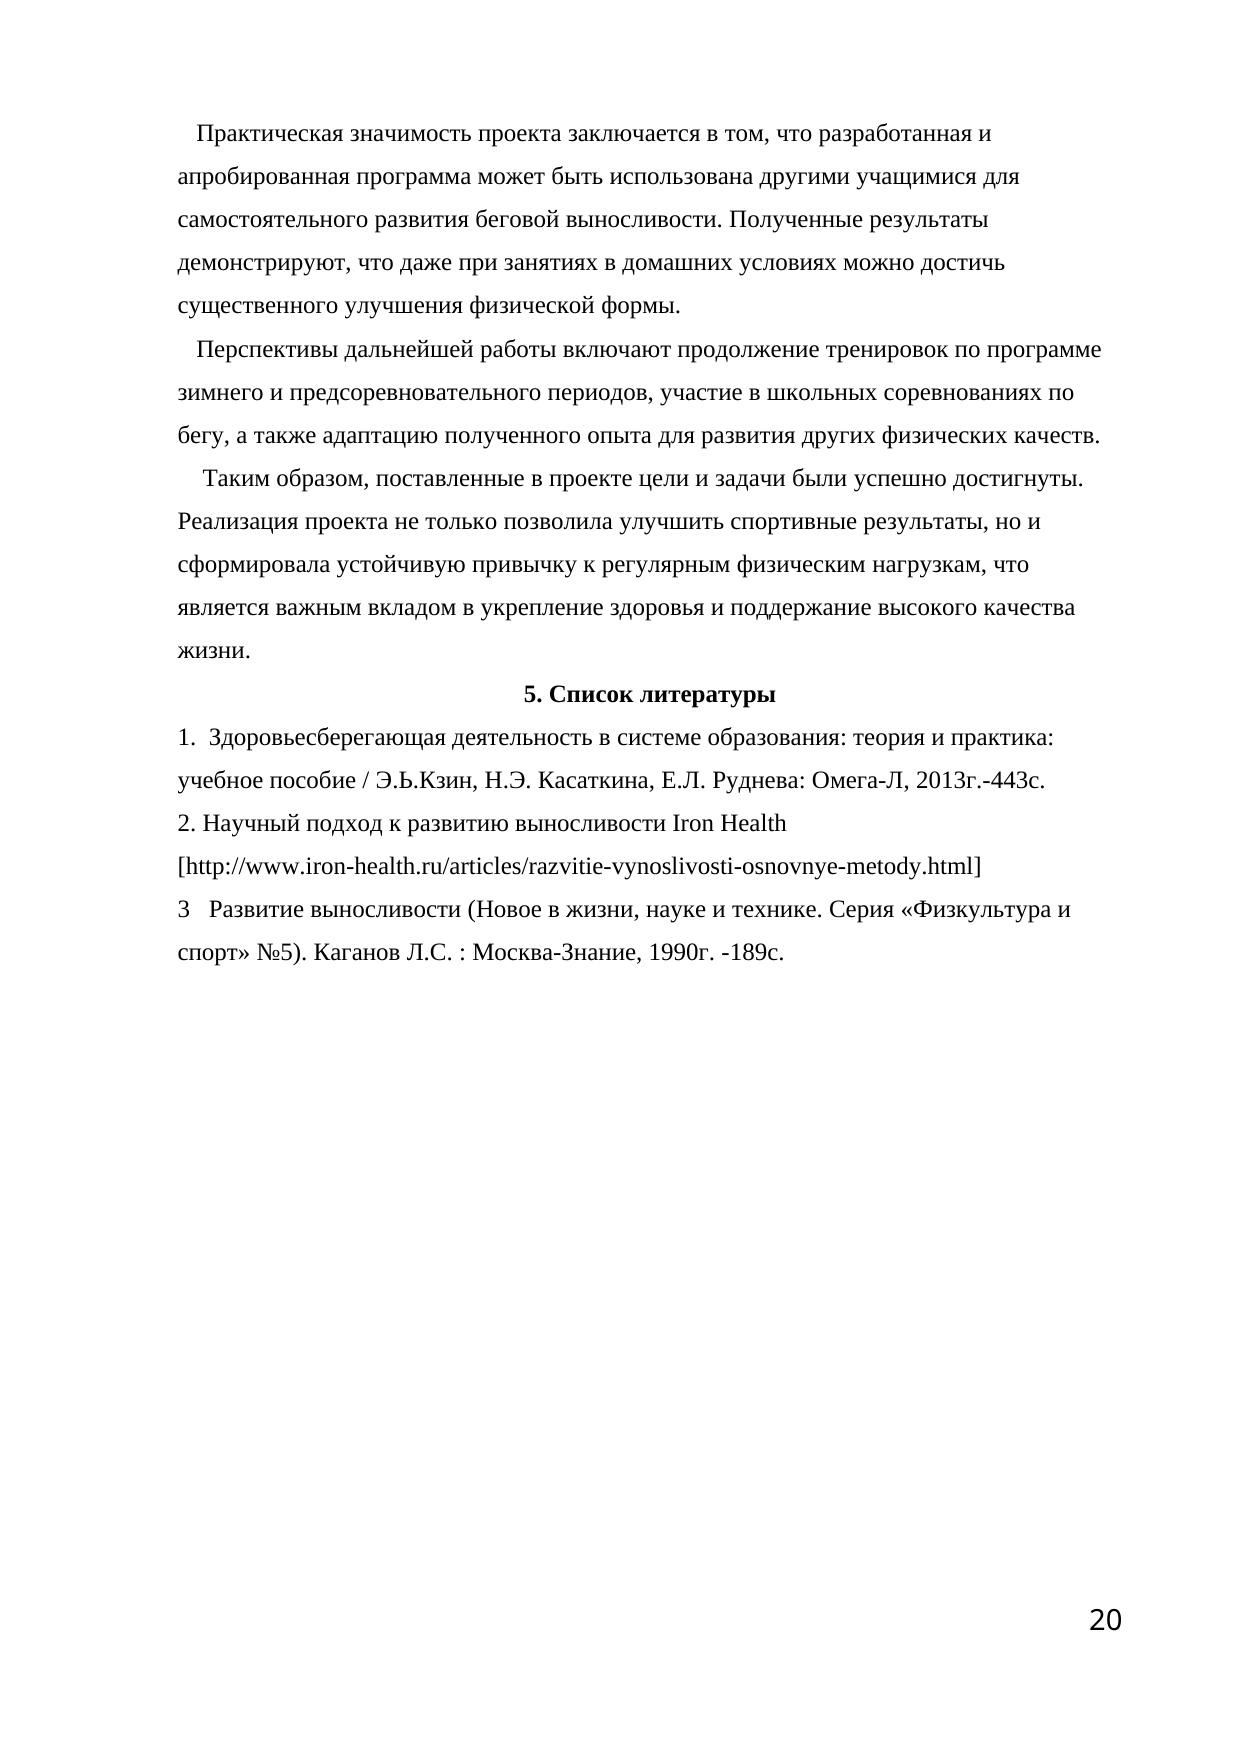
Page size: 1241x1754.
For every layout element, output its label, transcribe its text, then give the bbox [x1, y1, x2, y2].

text 1. Здоровьесберегающая деятельность в системе образования: теория и практика: учебное пособие / Э.Ь.Кзин, Н.Э. Касаткина, Е.Л. Руднева: Омега-Л, 2013г.-443с. [177, 722, 1122, 794]
text Практическая значимость проекта заключается в том, что разработанная и апробированная программа может быть использована другими учащимися для самостоятельного развития беговой выносливости. Полученные результаты демонстрируют, что даже при занятиях в домашних условиях можно достичь существенного улучшения физической формы. [177, 118, 1122, 319]
text 5. Список литературы [177, 679, 1122, 707]
text Перспективы дальнейшей работы включают продолжение тренировок по программе зимнего и предсоревновательного периодов, участие в школьных соревнованиях по бегу, а также адаптацию полученного опыта для развития других физических качеств. [177, 334, 1122, 449]
text Таким образом, поставленные в проекте цели и задачи были успешно достигнуты. Реализация проекта не только позволила улучшить спортивные результаты, но и сформировала устойчивую привычку к регулярным физическим нагрузкам, что является важным вкладом в укрепление здоровья и поддержание высокого качества жизни. [177, 463, 1122, 664]
text 2. Научный подход к развитию выносливости Iron Health [http://www.iron-health.ru/articles/razvitie-vynoslivosti-osnovnye-metody.html] [177, 808, 1122, 880]
text 3 Развитие выносливости (Новое в жизни, науке и технике. Серия «Физкультура и спорт» №5). Каганов Л.С. : Москва-Знание, 1990г. -189с. [177, 894, 1122, 966]
